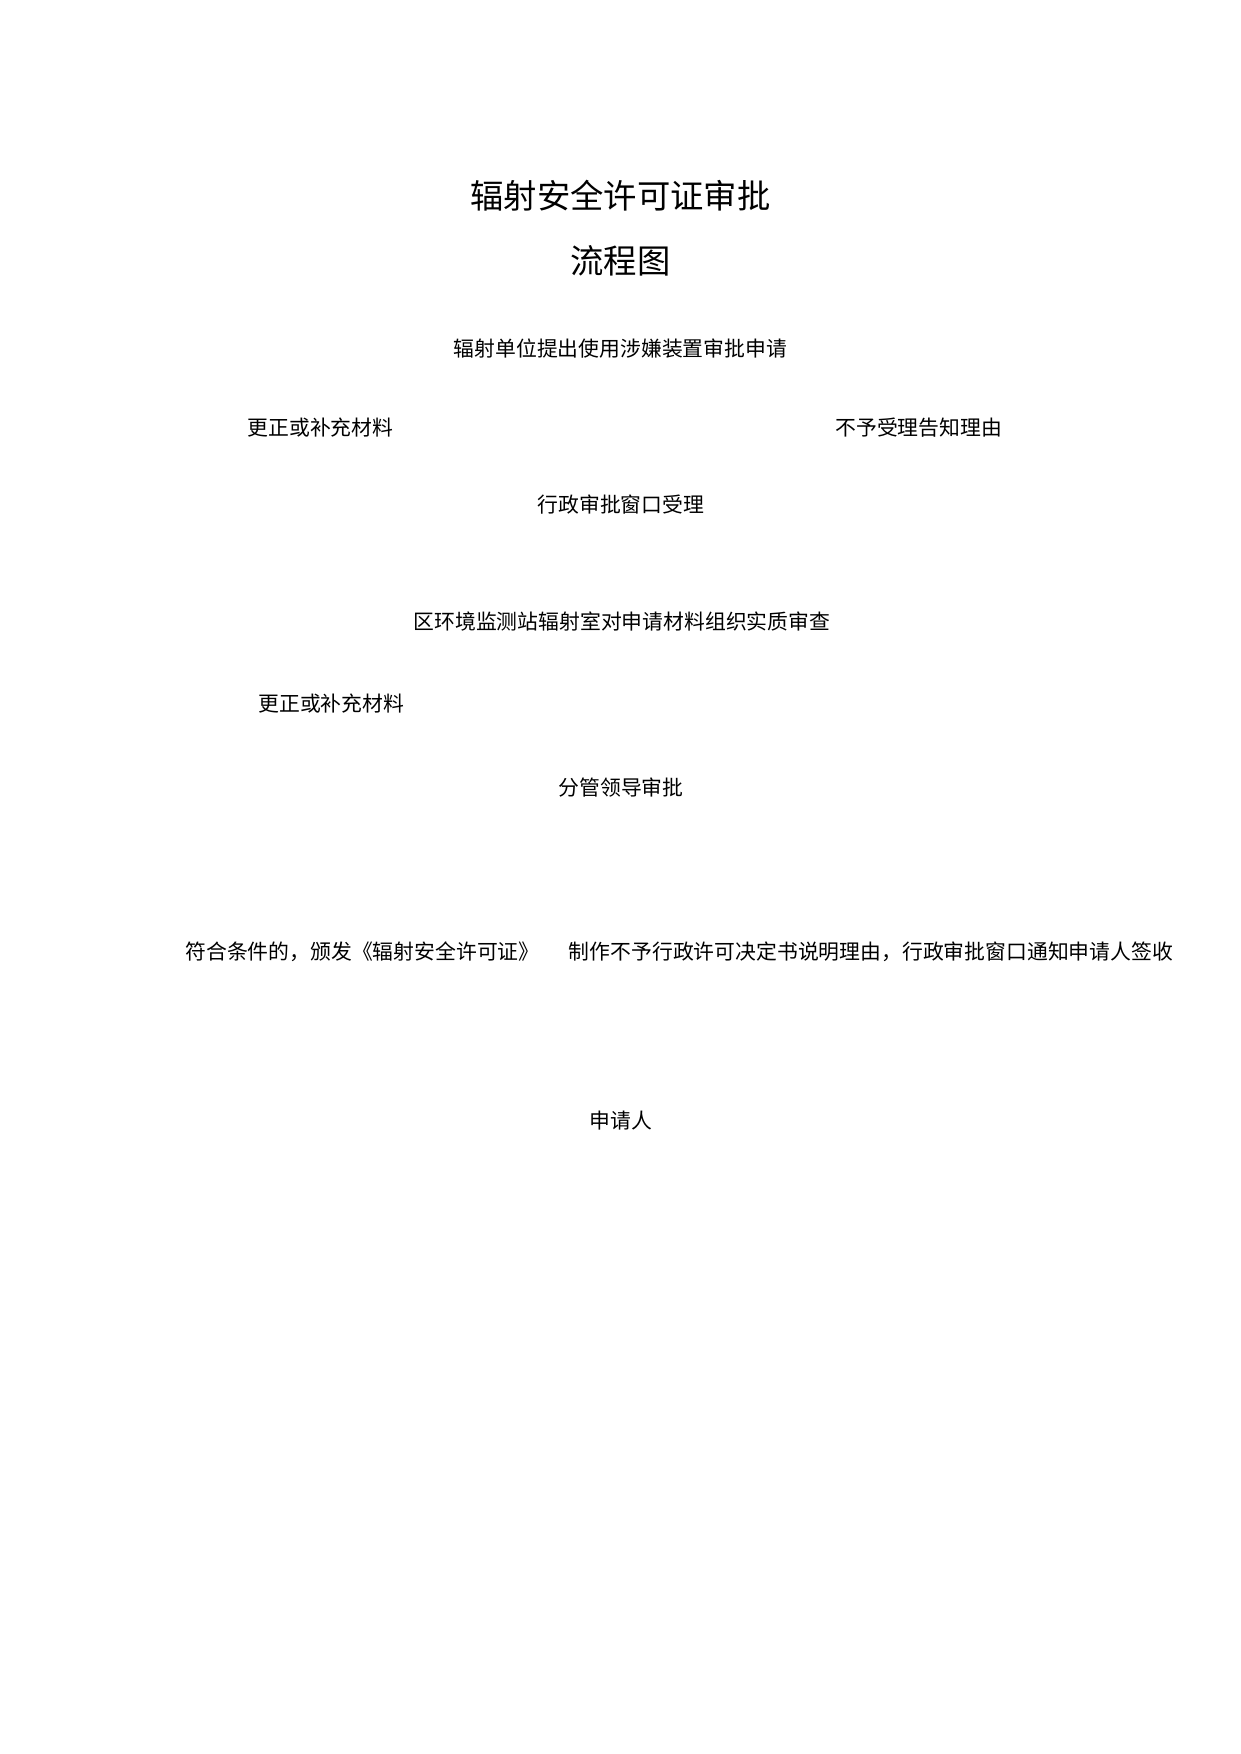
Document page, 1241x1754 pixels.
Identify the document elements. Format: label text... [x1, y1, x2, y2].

text 辐射安全许可证审批 [187, 162, 1053, 227]
text 流程图 [187, 227, 1053, 292]
